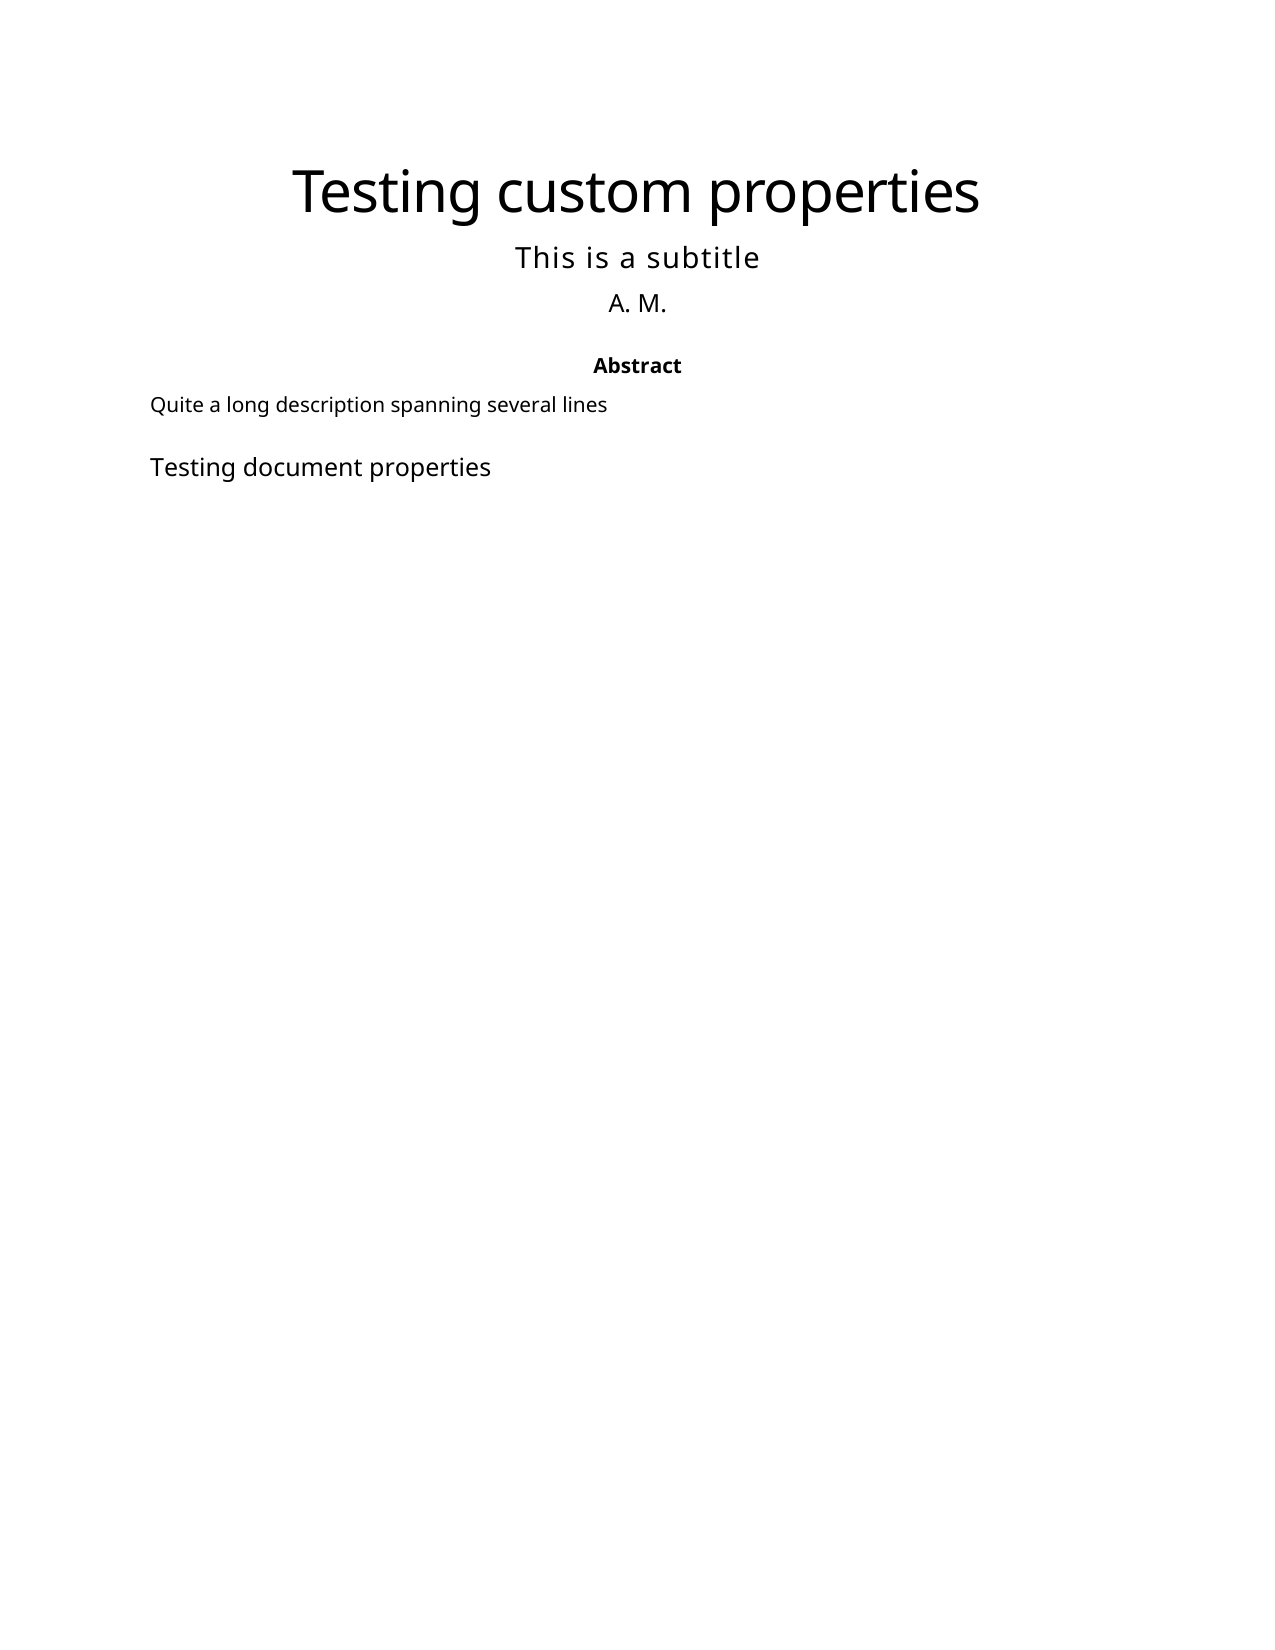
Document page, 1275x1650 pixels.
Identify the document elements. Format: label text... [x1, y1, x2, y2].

title Testing custom properties [150, 150, 1125, 229]
text Quite a long description spanning several lines [150, 390, 1125, 418]
subtitle This is a subtitle [150, 238, 1125, 277]
title Abstract [150, 351, 1125, 379]
text Testing document properties [150, 450, 1125, 484]
text A. M. [150, 286, 1125, 320]
